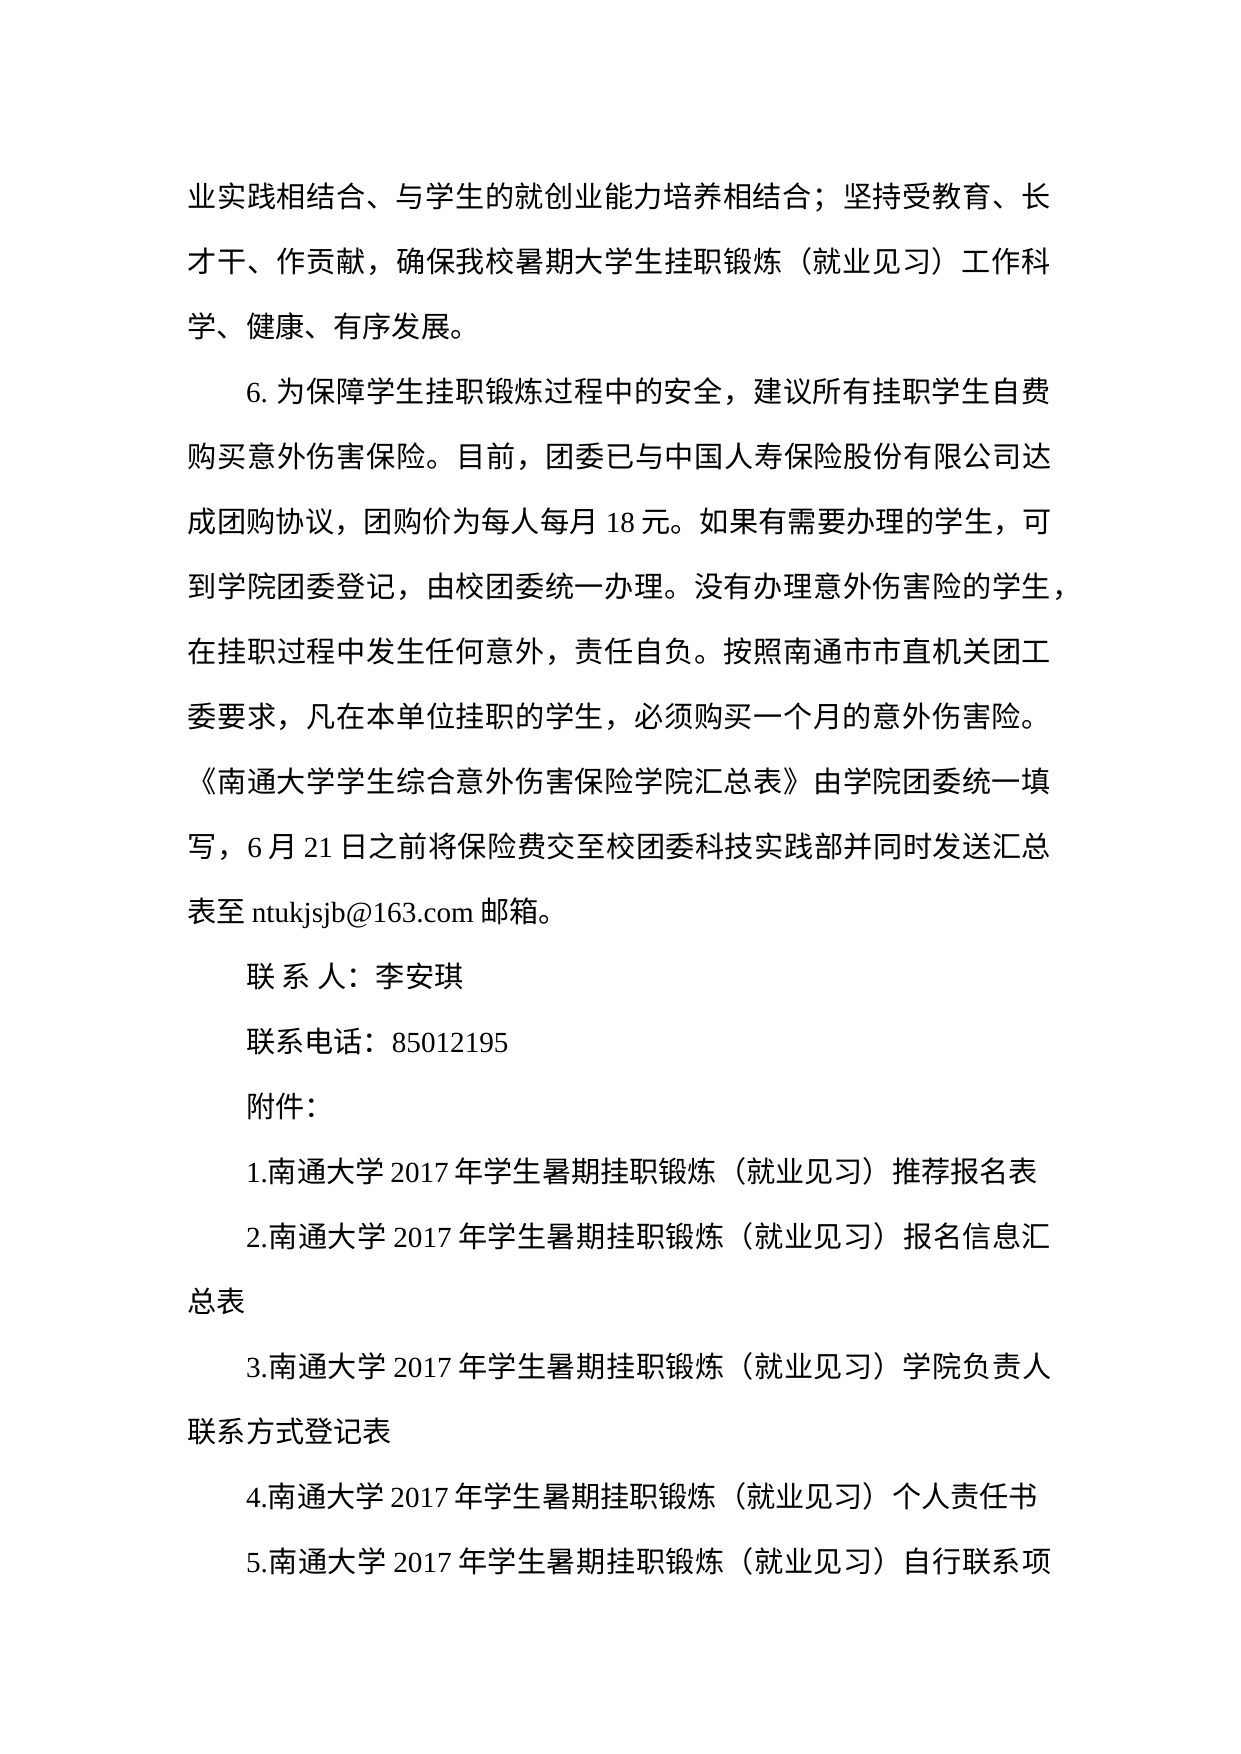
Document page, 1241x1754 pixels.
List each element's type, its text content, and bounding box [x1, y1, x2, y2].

text 6. 为保障学生挂职锻炼过程中的安全，建议所有挂职学生自费购买意外伤害保险。目前，团委已与中国人寿保险股份有限公司达成团购协议，团购价为每人每月18元。如果有需要办理的学生，可到学院团委登记，由校团委统一办理。没有办理意外伤害险的学生，在挂职过程中发生任何意外，责任自负。按照南通市市直机关团工委要求，凡在本单位挂职的学生，必须购买一个月的意外伤害险。《南通大学学生综合意外伤害保险学院汇总表》由学院团委统一填写，6月21日之前将保险费交至校团委科技实践部并同时发送汇总表至ntukjsjb@163.com邮箱。 [187, 357, 1053, 942]
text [187, 162, 1053, 357]
text 2.南通大学2017年学生暑期挂职锻炼（就业见习）报名信息汇总表 [187, 1202, 1053, 1332]
text 1.南通大学2017年学生暑期挂职锻炼（就业见习）推荐报名表 [187, 1137, 1053, 1202]
text 联 系 人：李安琪 [187, 942, 1053, 1007]
text 3.南通大学2017年学生暑期挂职锻炼（就业见习）学院负责人联系方式登记表 [187, 1332, 1053, 1462]
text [187, 1527, 1053, 1592]
text 联系电话：85012195 [187, 1007, 1053, 1072]
text 4.南通大学2017年学生暑期挂职锻炼（就业见习）个人责任书 [187, 1462, 1053, 1527]
text 附件： [187, 1072, 1053, 1137]
